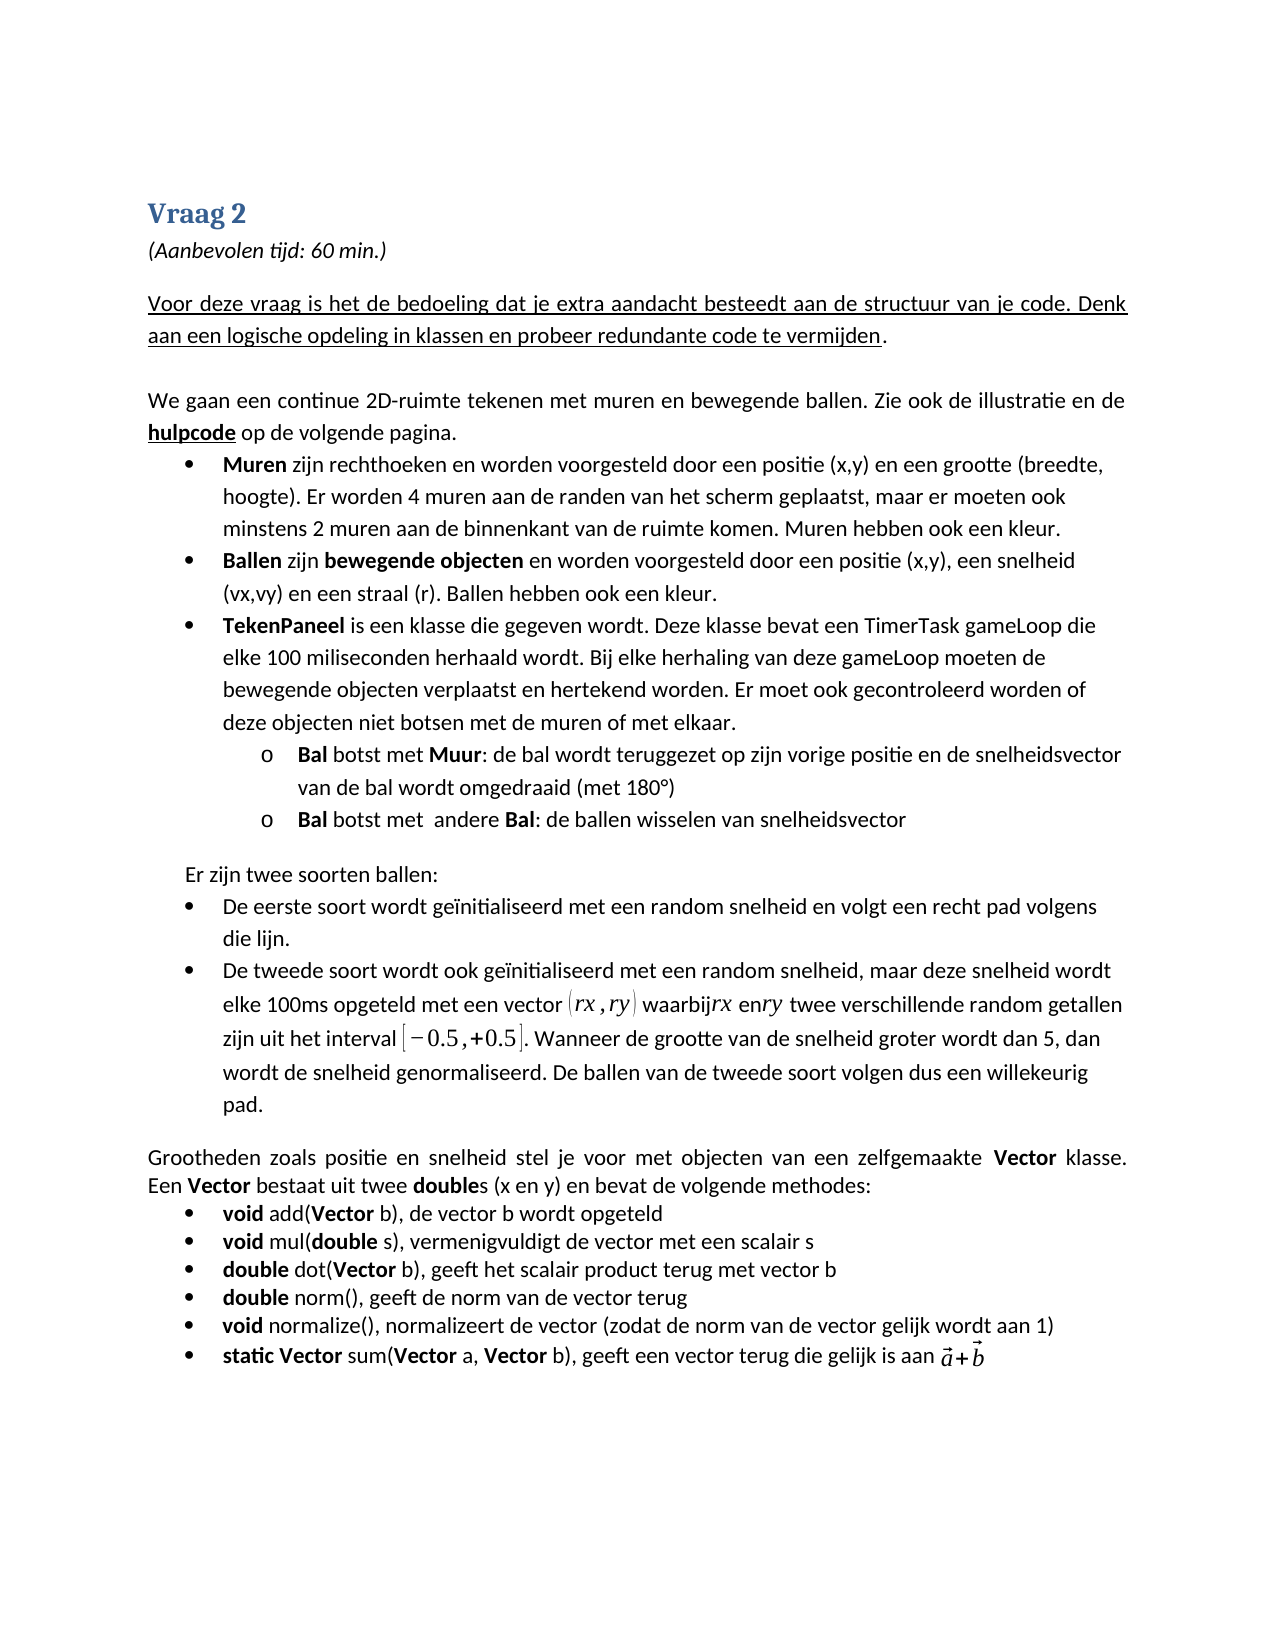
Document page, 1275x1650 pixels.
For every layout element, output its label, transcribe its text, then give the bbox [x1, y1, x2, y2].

list De eerste soort wordt geïnitialiseerd met een random snelheid en volgt een recht pad volgens die lijn. [185, 892, 1127, 952]
list Muren zijn rechthoeken en worden voorgesteld door een positie (x,y) en een grootte (breedte, hoogte). Er worden 4 muren aan de randen van het scherm geplaatst, maar er moeten ook minstens 2 muren aan de binnenkant van de ruimte komen. Muren hebben ook een kleur. [185, 450, 1127, 542]
list double norm(), geeft de norm van de vector terug [185, 1283, 1127, 1311]
list De tweede soort wordt ook geïnitialiseerd met een random snelheid, maar deze snelheid wordt elke 100ms opgeteld met een vector waarbij en twee verschillende random getallen zijn uit het interval . Wanneer de grootte van de snelheid groter wordt dan 5, dan wordt de snelheid genormaliseerd. De ballen van de tweede soort volgen dus een willekeurig pad. [185, 956, 1127, 1118]
subtitle Vraag 2 [148, 198, 1127, 231]
text Grootheden zoals positie en snelheid stel je voor met objecten van een zelfgemaakte Vector klasse. Een Vector bestaat uit twee doubles (x en y) en bevat de volgende methodes: [148, 1143, 1127, 1199]
list Voor deze vraag is het de bedoeling dat je extra aandacht besteedt aan de structuur van je code. Denk aan een logische opdeling in klassen en probeer redundante code te vermijden. [148, 315, 1127, 349]
list Bal botst met andere Bal: de ballen wisselen van snelheidsvector [260, 805, 1127, 834]
list void mul(double s), vermenigvuldigt de vector met een scalair s [185, 1227, 1127, 1255]
list void normalize(), normalizeert de vector (zodat de norm van de vector gelijk wordt aan 1) [185, 1311, 1127, 1339]
list Bal botst met Muur: de bal wordt teruggezet op zijn vorige positie en de snelheidsvector van de bal wordt omgedraaid (met 180°) [260, 740, 1127, 801]
text Er zijn twee soorten ballen: [185, 860, 1127, 888]
list void add(Vector b), de vector b wordt opgeteld [185, 1199, 1127, 1227]
list TekenPaneel is een klasse die gegeven wordt. Deze klasse bevat een TimerTask gameLoop die elke 100 miliseconden herhaald wordt. Bij elke herhaling van deze gameLoop moeten de bewegende objecten verplaatst en hertekend worden. Er moet ook gecontroleerd worden of deze objecten niet botsen met de muren of met elkaar. [185, 611, 1127, 736]
list Voor deze vraag is het de bedoeling dat je extra aandacht besteedt aan de structuur van je code. Denk aan een logische opdeling in klassen en probeer redundante code te vermijden. [148, 289, 1127, 313]
text (Aanbevolen tijd: 60 min.) [148, 236, 1127, 264]
list Ballen zijn bewegende objecten en worden voorgesteld door een positie (x,y), een snelheid (vx,vy) en een straal (r). Ballen hebben ook een kleur. [185, 547, 1127, 607]
list double dot(Vector b), geeft het scalair product terug met vector b [185, 1255, 1127, 1283]
list We gaan een continue 2D-ruimte tekenen met muren en bewegende ballen. Zie ook de illustratie en de hulpcode op de volgende pagina. [148, 386, 1127, 446]
list static Vector sum(Vector a, Vector b), geeft een vector terug die gelijk is aan [185, 1339, 1127, 1371]
